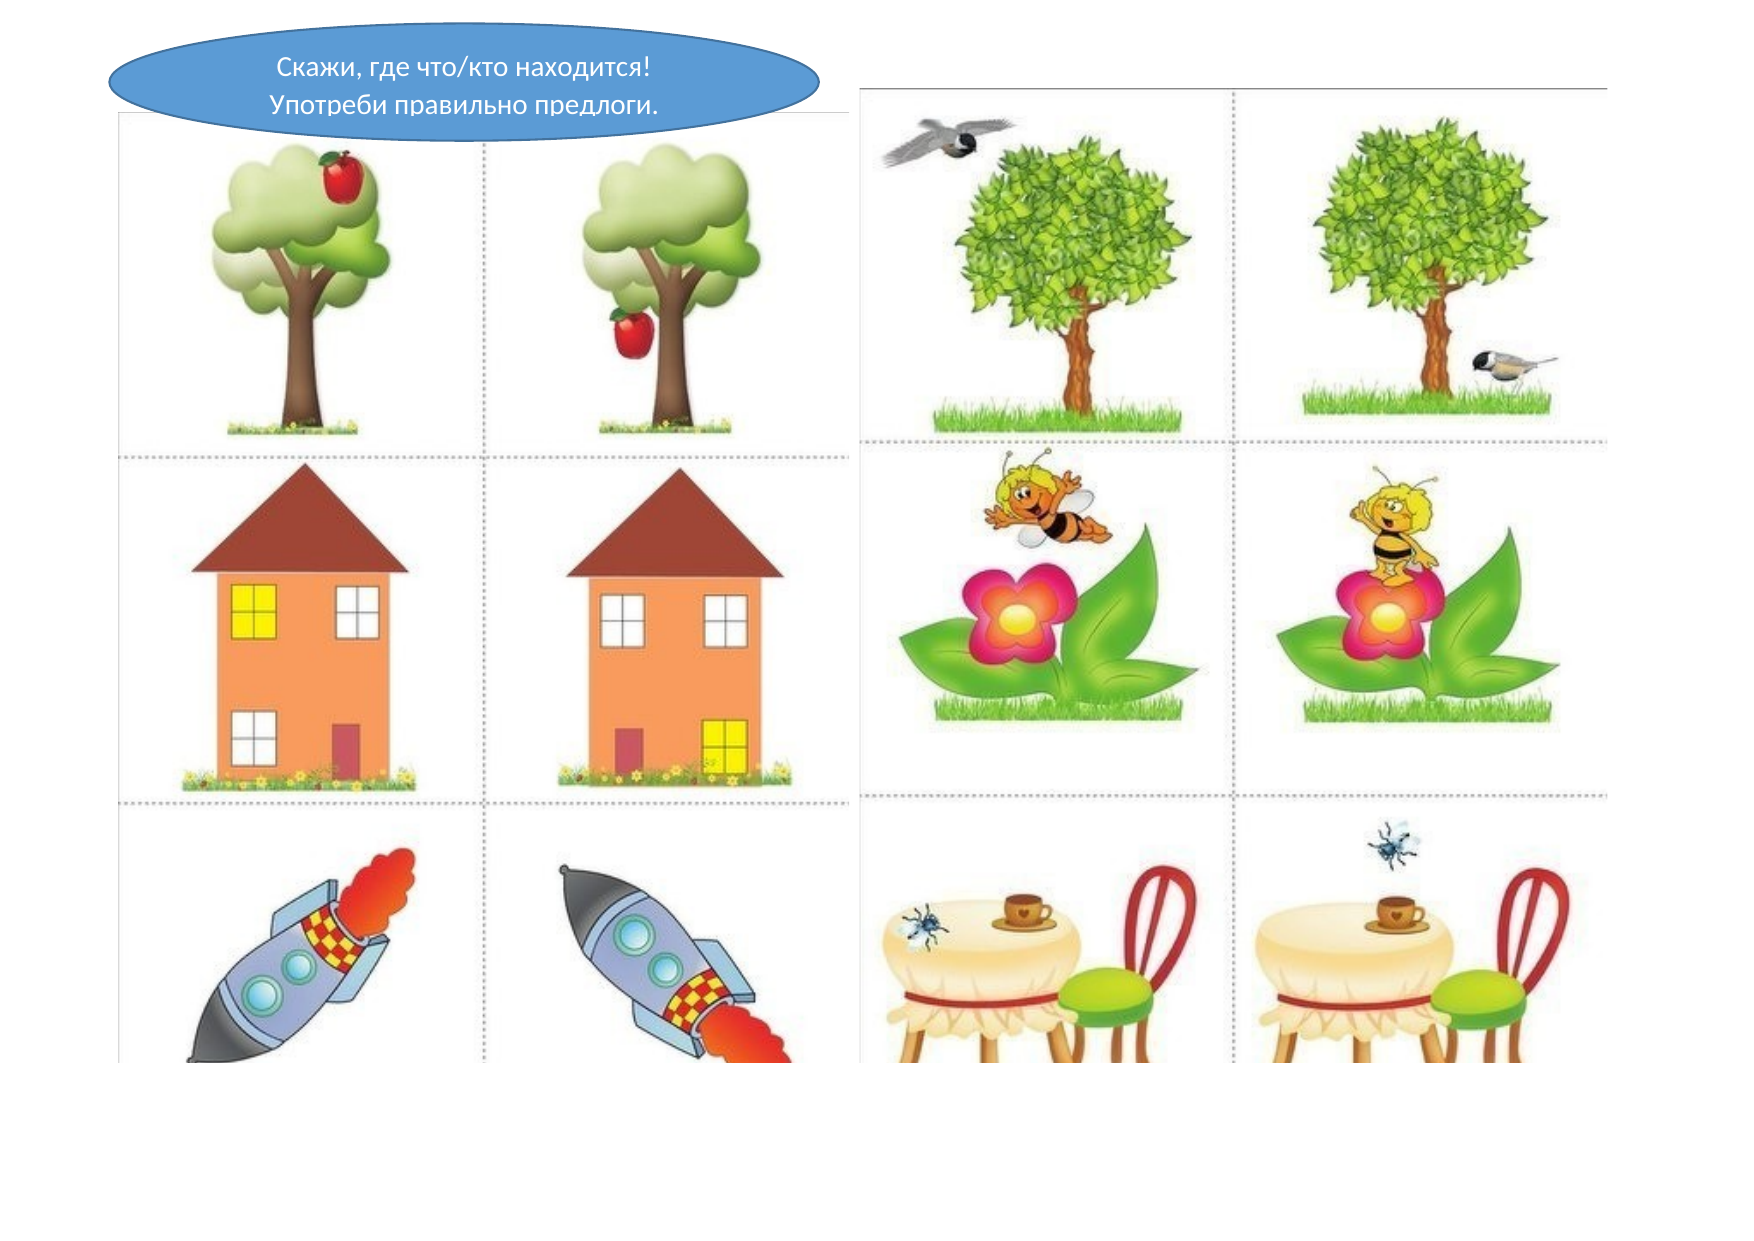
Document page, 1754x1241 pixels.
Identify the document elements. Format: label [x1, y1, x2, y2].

picture [859, 88, 1608, 1063]
picture [118, 112, 850, 1063]
